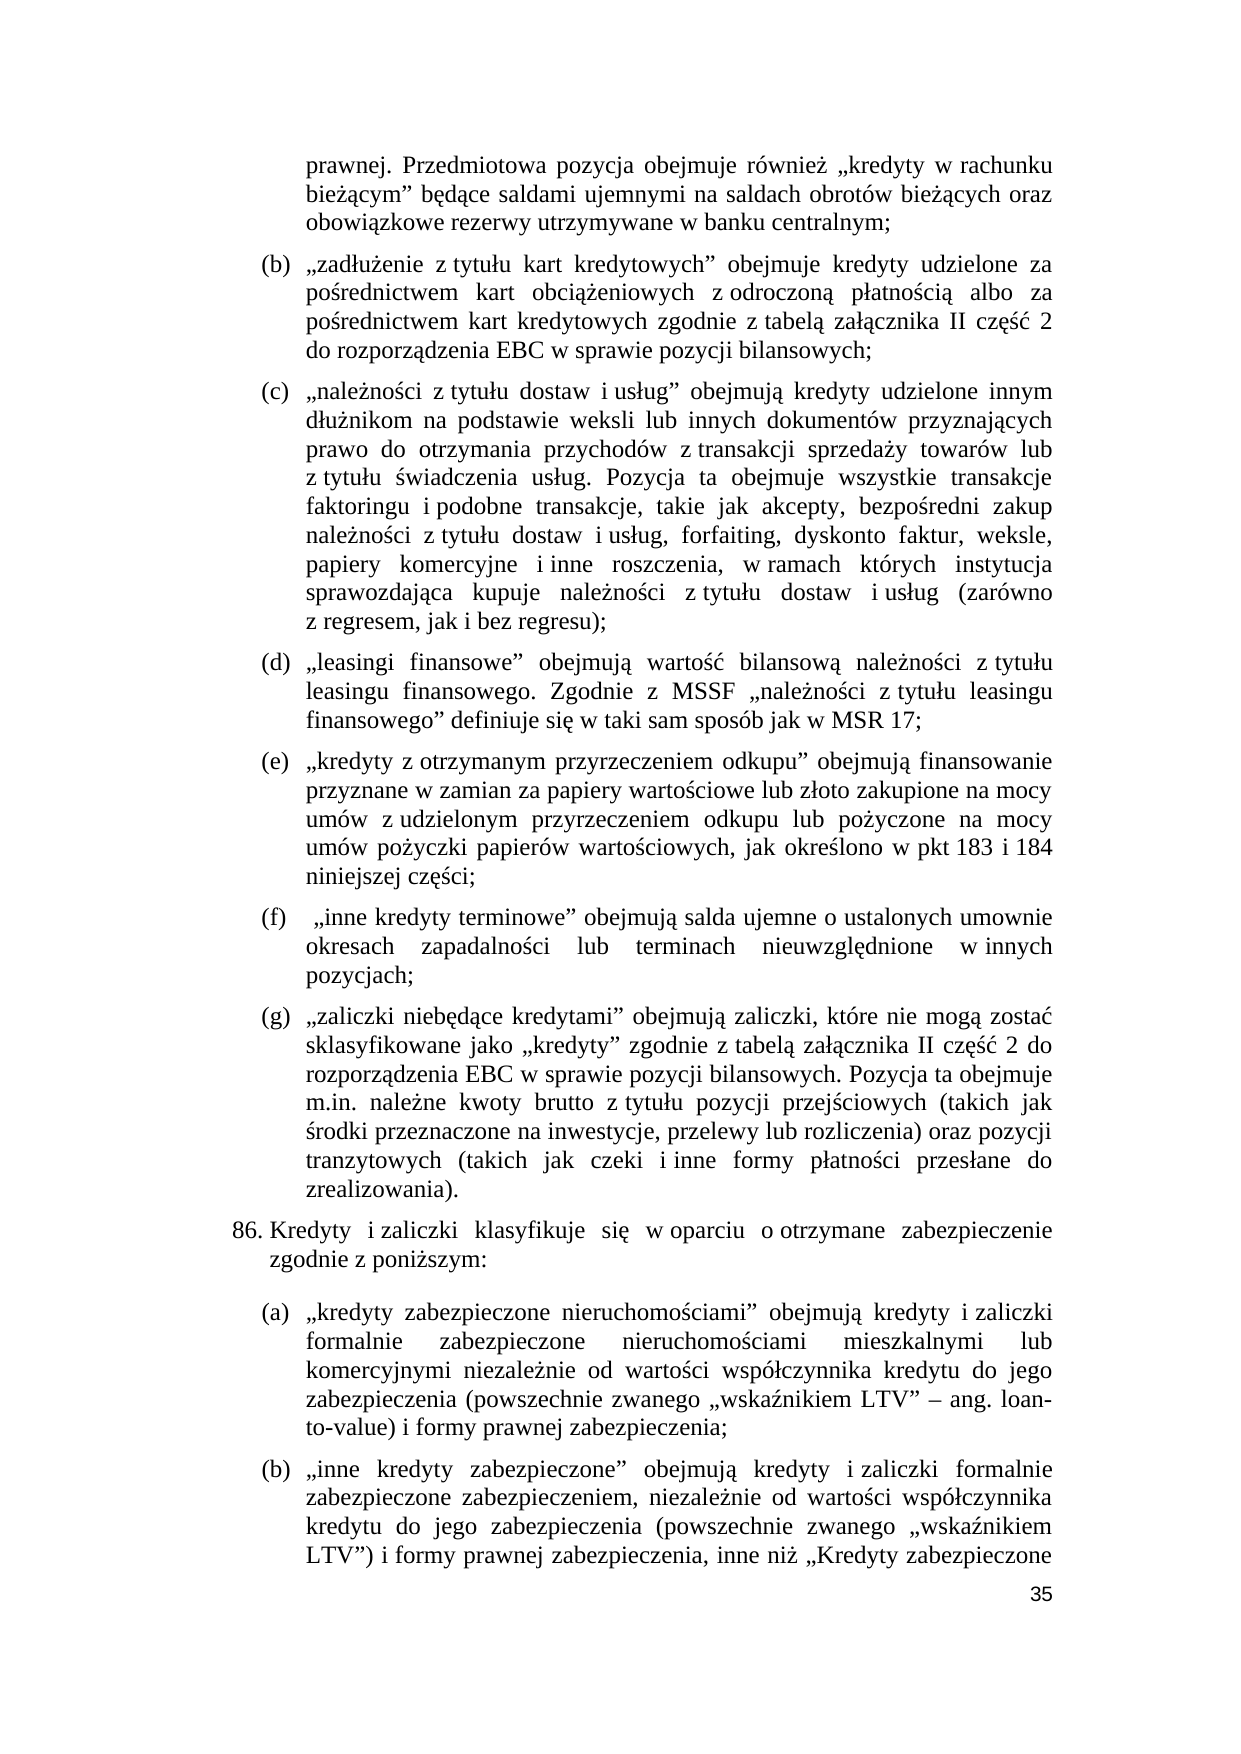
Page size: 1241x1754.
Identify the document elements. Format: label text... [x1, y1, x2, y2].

list „inne kredyty terminowe” obejmują salda ujemne o ustalonych umownie okresach zapadalności lub terminach nieuwzględnione w innych pozycjach; [261, 902, 1053, 989]
list „leasingi finansowe” obejmują wartość bilansową należności z tytułu leasingu finansowego. Zgodnie z MSSF „należności z tytułu leasingu finansowego” definiuje się w taki sam sposób jak w MSR 17; [261, 647, 1053, 734]
list „kredyty z otrzymanym przyrzeczeniem odkupu” obejmują finansowanie przyznane w zamian za papiery wartościowe lub złoto zakupione na mocy umów z udzielonym przyrzeczeniem odkupu lub pożyczone na mocy umów pożyczki papierów wartościowych, jak określono w pkt 183 i 184 niniejszej części; [261, 746, 1053, 890]
list „zaliczki niebędące kredytami” obejmują zaliczki, które nie mogą zostać sklasyfikowane jako „kredyty” zgodnie z tabelą załącznika II część 2 do rozporządzenia EBC w sprawie pozycji bilansowych. Pozycja ta obejmuje m.in. należne kwoty brutto z tytułu pozycji przejściowych (takich jak środki przeznaczone na inwestycje, przelewy lub rozliczenia) oraz pozycji tranzytowych (takich jak czeki i inne formy płatności przesłane do zrealizowania). [261, 1001, 1053, 1202]
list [261, 1454, 1053, 1569]
list „zadłużenie z tytułu kart kredytowych” obejmuje kredyty udzielone za pośrednictwem kart obciążeniowych z odroczoną płatnością albo za pośrednictwem kart kredytowych zgodnie z tabelą załącznika II część 2 do rozporządzenia EBC w sprawie pozycji bilansowych; [261, 249, 1053, 364]
list „kredyty zabezpieczone nieruchomościami” obejmują kredyty i zaliczki formalnie zabezpieczone nieruchomościami mieszkalnymi lub komercyjnymi niezależnie od wartości współczynnika kredytu do jego zabezpieczenia (powszechnie zwanego „wskaźnikiem LTV” – ang. loan-to-value) i formy prawnej zabezpieczenia; [261, 1297, 1053, 1441]
text Kredyty i zaliczki klasyfikuje się w oparciu o otrzymane zabezpieczenie zgodnie z poniższym: [232, 1215, 1053, 1272]
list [261, 150, 1053, 236]
list „należności z tytułu dostaw i usług” obejmują kredyty udzielone innym dłużnikom na podstawie weksli lub innych dokumentów przyznających prawo do otrzymania przychodów z transakcji sprzedaży towarów lub z tytułu świadczenia usług. Pozycja ta obejmuje wszystkie transakcje faktoringu i podobne transakcje, takie jak akcepty, bezpośredni zakup należności z tytułu dostaw i usług, forfaiting, dyskonto faktur, weksle, papiery komercyjne i inne roszczenia, w ramach których instytucja sprawozdająca kupuje należności z tytułu dostaw i usług (zarówno z regresem, jak i bez regresu); [261, 376, 1053, 635]
